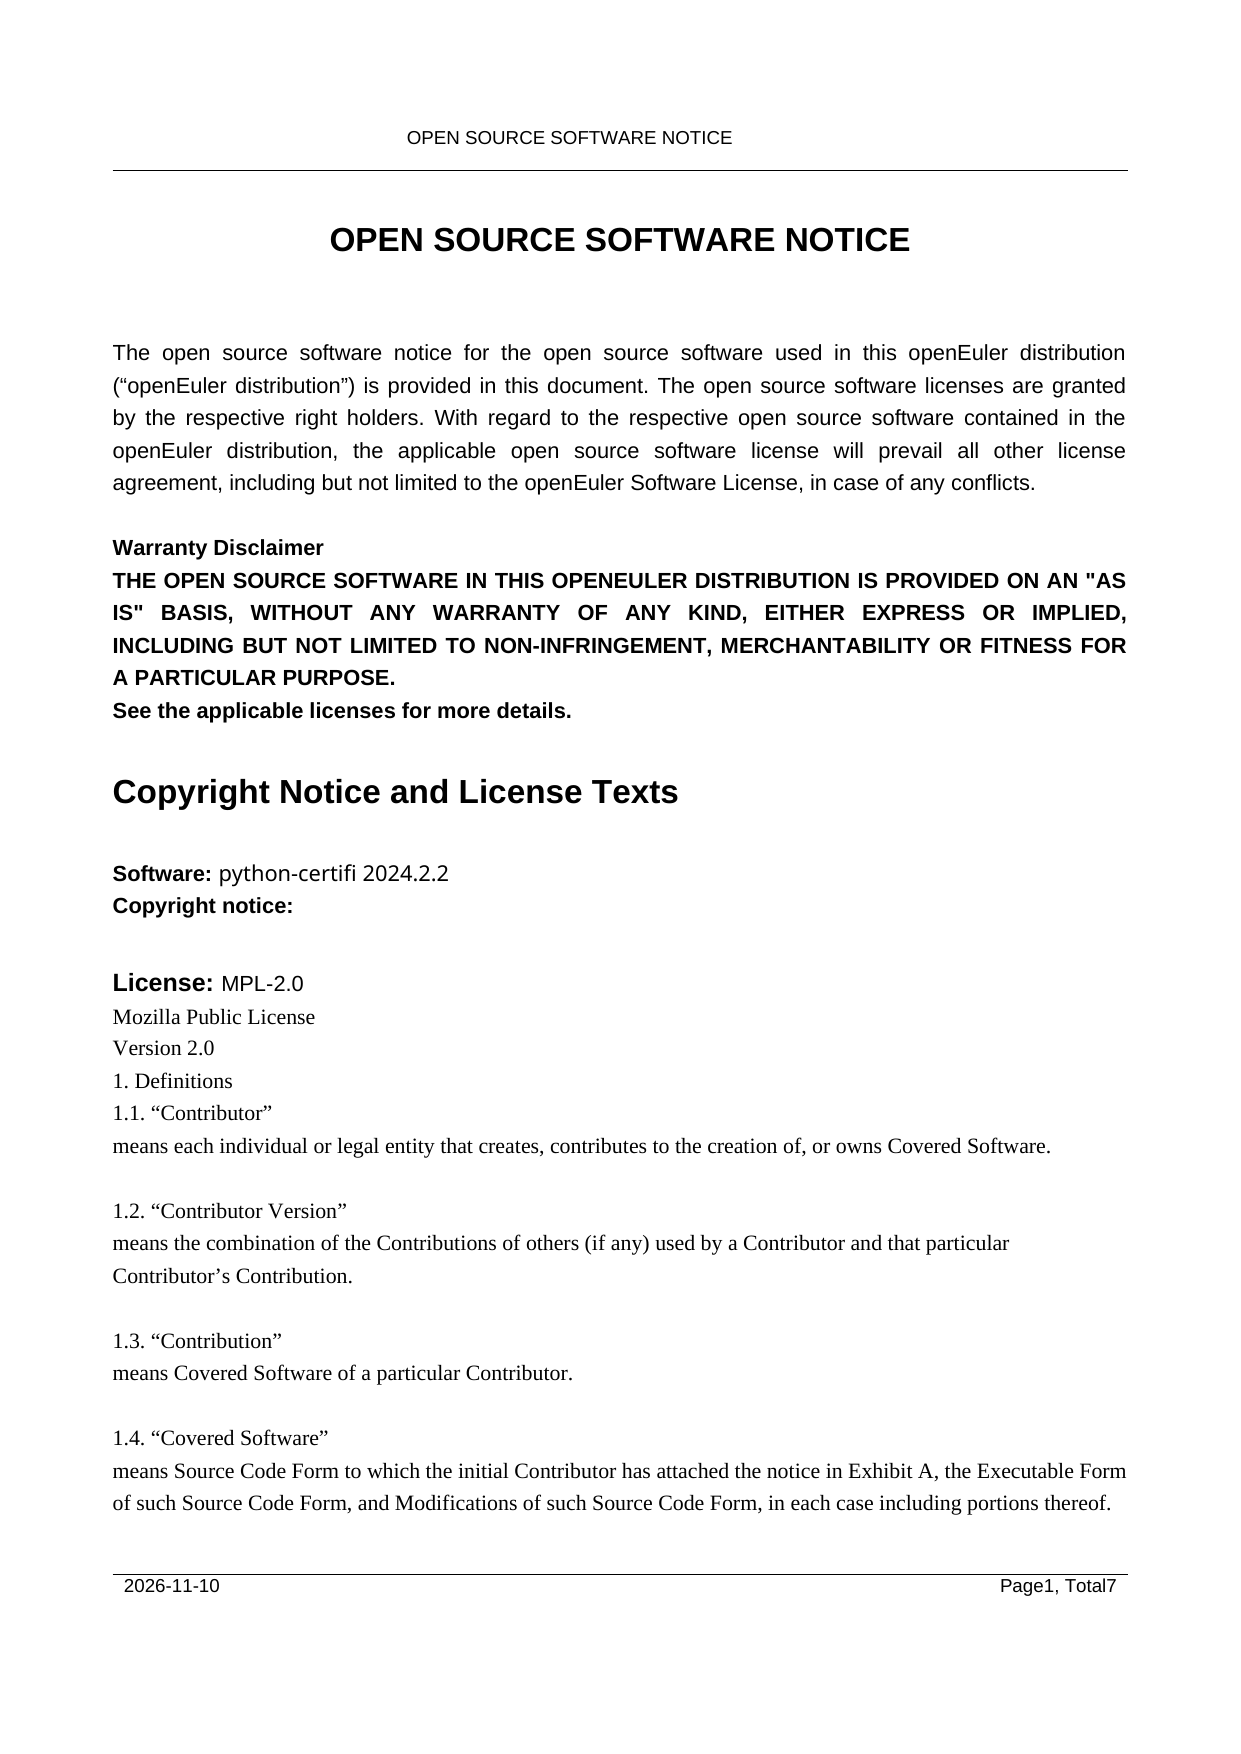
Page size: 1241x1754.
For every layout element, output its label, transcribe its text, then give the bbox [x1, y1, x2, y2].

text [112, 999, 1128, 1519]
text THE OPEN SOURCE SOFTWARE IN THIS OPENEULER DISTRIBUTION IS PROVIDED ON AN "AS IS" BASIS, WITHOUT ANY WARRANTY OF ANY KIND, EITHER EXPRESS OR IMPLIED, INCLUDING BUT NOT LIMITED TO NON-INFRINGEMENT, MERCHANTABILITY OR FITNESS FOR A PARTICULAR PURPOSE. See the applicable licenses for more details. [112, 564, 1128, 726]
text Warranty Disclaimer [112, 531, 1128, 564]
text License: MPL-2.0 [112, 966, 1128, 999]
text Copyright notice: [112, 889, 1128, 921]
text The open source software notice for the open source software used in this openEuler distribution (“openEuler distribution”) is provided in this document. The open source software licenses are granted by the respective right holders. With regard to the respective open source software contained in the openEuler distribution, the applicable open source software license will prevail all other license agreement, including but not limited to the openEuler Software License, in case of any conflicts. [112, 336, 1128, 499]
title Software: python-certifi 2024.2.2 [112, 856, 1128, 889]
text Copyright Notice and License Texts [112, 759, 1128, 824]
text OPEN SOURCE SOFTWARE NOTICE [112, 206, 1128, 271]
